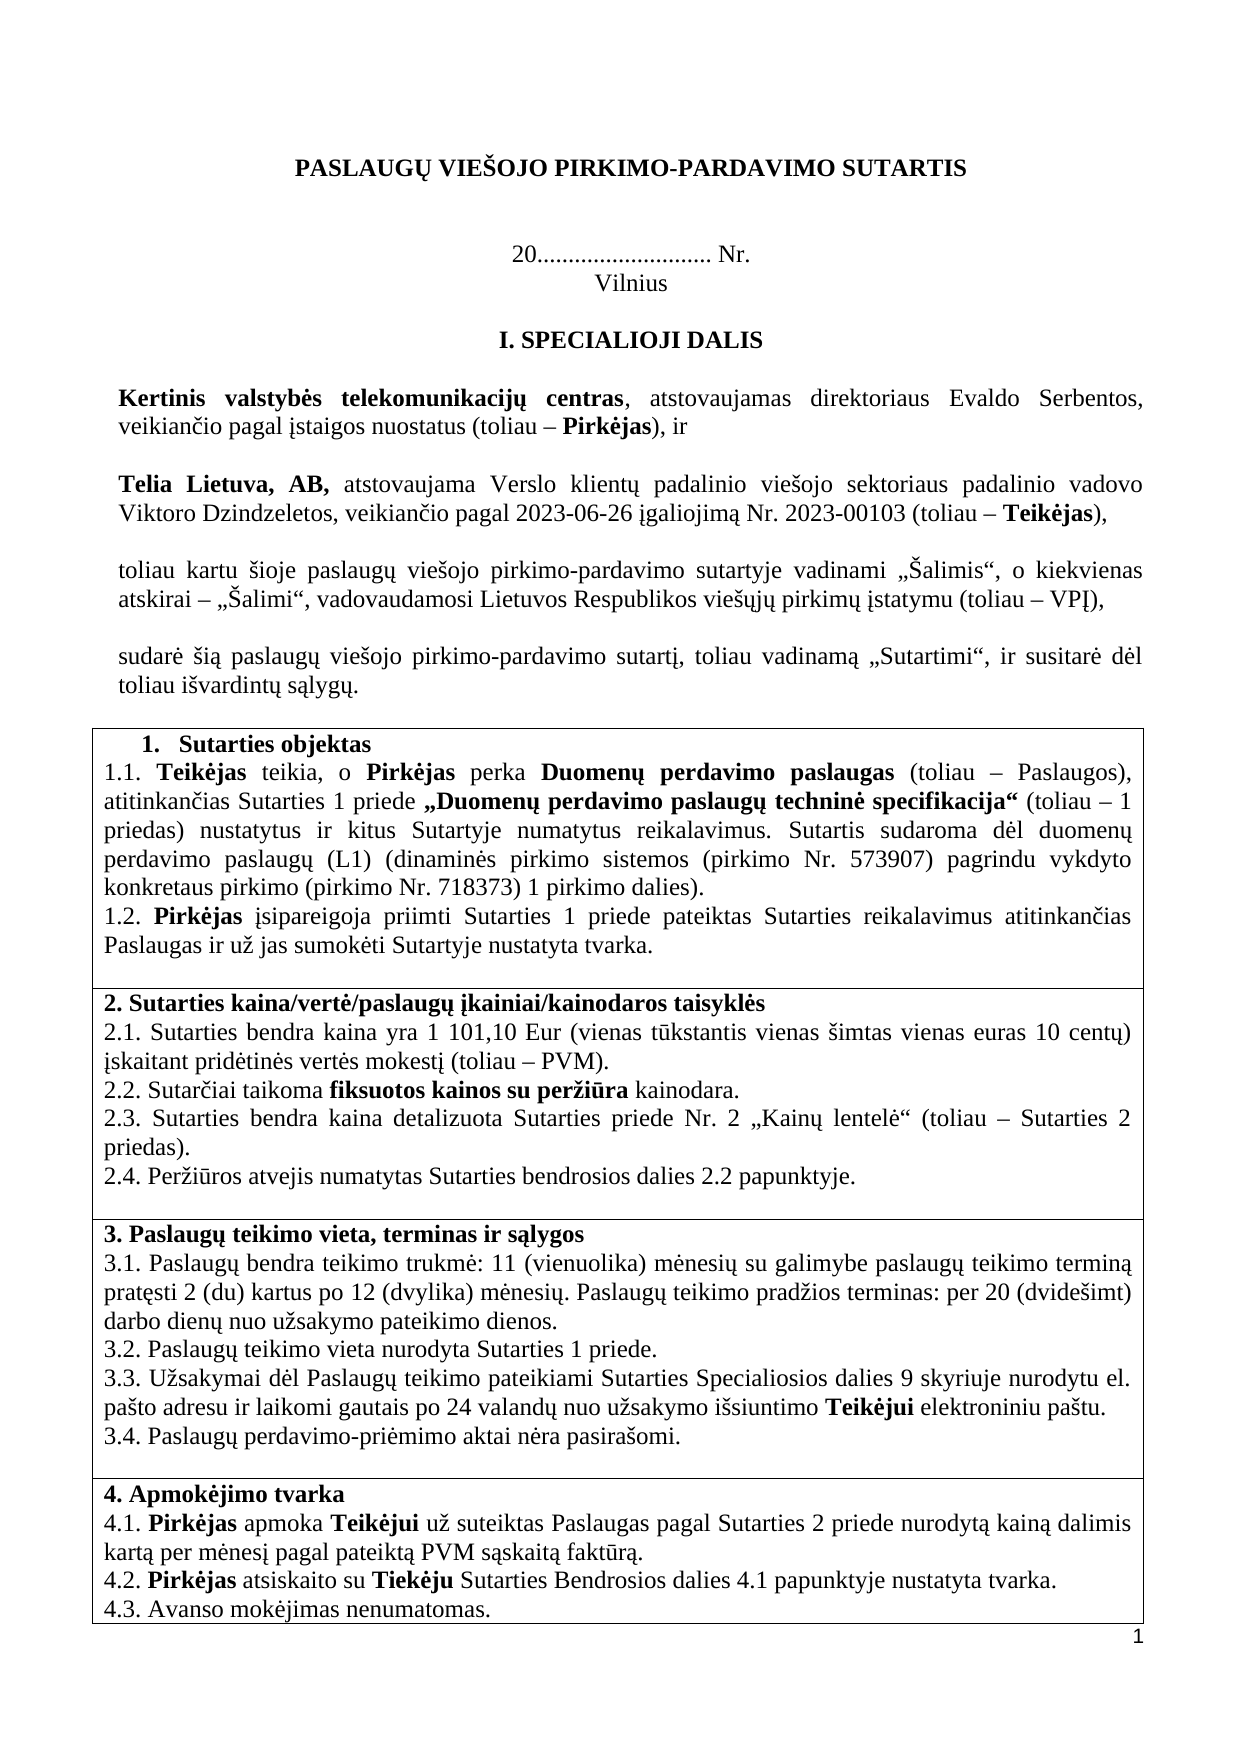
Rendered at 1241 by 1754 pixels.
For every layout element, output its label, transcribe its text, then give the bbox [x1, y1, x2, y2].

text Vilnius [118, 268, 1144, 296]
text 20............................ Nr. [118, 239, 1144, 268]
text sudarė šią paslaugų viešojo pirkimo-pardavimo sutartį, toliau vadinamą „Sutartimi“, ir susitarė dėl toliau išvardintų sąlygų. [118, 641, 1144, 699]
text Telia Lietuva, AB, atstovaujama Verslo klientų padalinio viešojo sektoriaus padalinio vadovo Viktoro Dzindzeletos, veikiančio pagal 2023-06-26 įgaliojimą Nr. 2023-00103 (toliau – Teikėjas), [118, 469, 1144, 526]
text Kertinis valstybės telekomunikacijų centras, atstovaujamas direktoriaus Evaldo Serbentos, veikiančio pagal įstaigos nuostatus (toliau – Pirkėjas), ir [118, 383, 1144, 440]
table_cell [93, 1479, 1143, 1623]
text PASLAUGŲ VIEŠOJO PIRKIMO-PARDAVIMO SUTARTIS [118, 153, 1144, 181]
table_header Sutarties objektas 1.1. Teikėjas teikia, o Pirkėjas perka Duomenų perdavimo paslaugas (toliau – Paslaugos), atitinkančias Sutarties 1 priede „Duomenų perdavimo paslaugų techninė specifikacija“ (toliau – 1 priedas) nustatytus ir kitus Sutartyje numatytus reikalavimus. Sutartis sudaroma dėl duomenų perdavimo paslaugų (L1) (dinaminės pirkimo sistemos (pirkimo Nr. 573907) pagrindu vykdyto konkretaus pirkimo (pirkimo Nr. 718373) 1 pirkimo dalies). 1.2. Pirkėjas įsipareigoja priimti Sutarties 1 priede pateiktas Sutarties reikalavimus atitinkančias Paslaugas ir už jas sumokėti Sutartyje nustatyta tvarka. [93, 729, 1143, 987]
text toliau kartu šioje paslaugų viešojo pirkimo-pardavimo sutartyje vadinami „Šalimis“, o kiekvienas atskirai – „Šalimi“, vadovaudamosi Lietuvos Respublikos viešųjų pirkimų įstatymu (toliau – VPĮ), [118, 555, 1144, 613]
table_cell 2. Sutarties kaina/vertė/paslaugų įkainiai/kainodaros taisyklės 2.1. Sutarties bendra kaina yra 1 101,10 Eur (vienas tūkstantis vienas šimtas vienas euras 10 centų) įskaitant pridėtinės vertės mokestį (toliau – PVM). 2.2. Sutarčiai taikoma fiksuotos kainos su peržiūra kainodara. 2.3. Sutarties bendra kaina detalizuota Sutarties priede Nr. 2 „Kainų lentelė“ (toliau – Sutarties 2 priedas). 2.4. Peržiūros atvejis numatytas Sutarties bendrosios dalies 2.2 papunktyje. [93, 989, 1143, 1218]
table_cell 3. Paslaugų teikimo vieta, terminas ir sąlygos 3.1. Paslaugų bendra teikimo trukmė: 11 (vienuolika) mėnesių su galimybe paslaugų teikimo terminą pratęsti 2 (du) kartus po 12 (dvylika) mėnesių. Paslaugų teikimo pradžios terminas: per 20 (dvidešimt) darbo dienų nuo užsakymo pateikimo dienos. 3.2. Paslaugų teikimo vieta nurodyta Sutarties 1 priede. 3.3. Užsakymai dėl Paslaugų teikimo pateikiami Sutarties Specialiosios dalies 9 skyriuje nurodytu el. pašto adresu ir laikomi gautais po 24 valandų nuo užsakymo išsiuntimo Teikėjui elektroniniu paštu. 3.4. Paslaugų perdavimo-priėmimo aktai nėra pasirašomi. [93, 1220, 1143, 1478]
text I. SPECIALIOJI DALIS [118, 325, 1144, 354]
